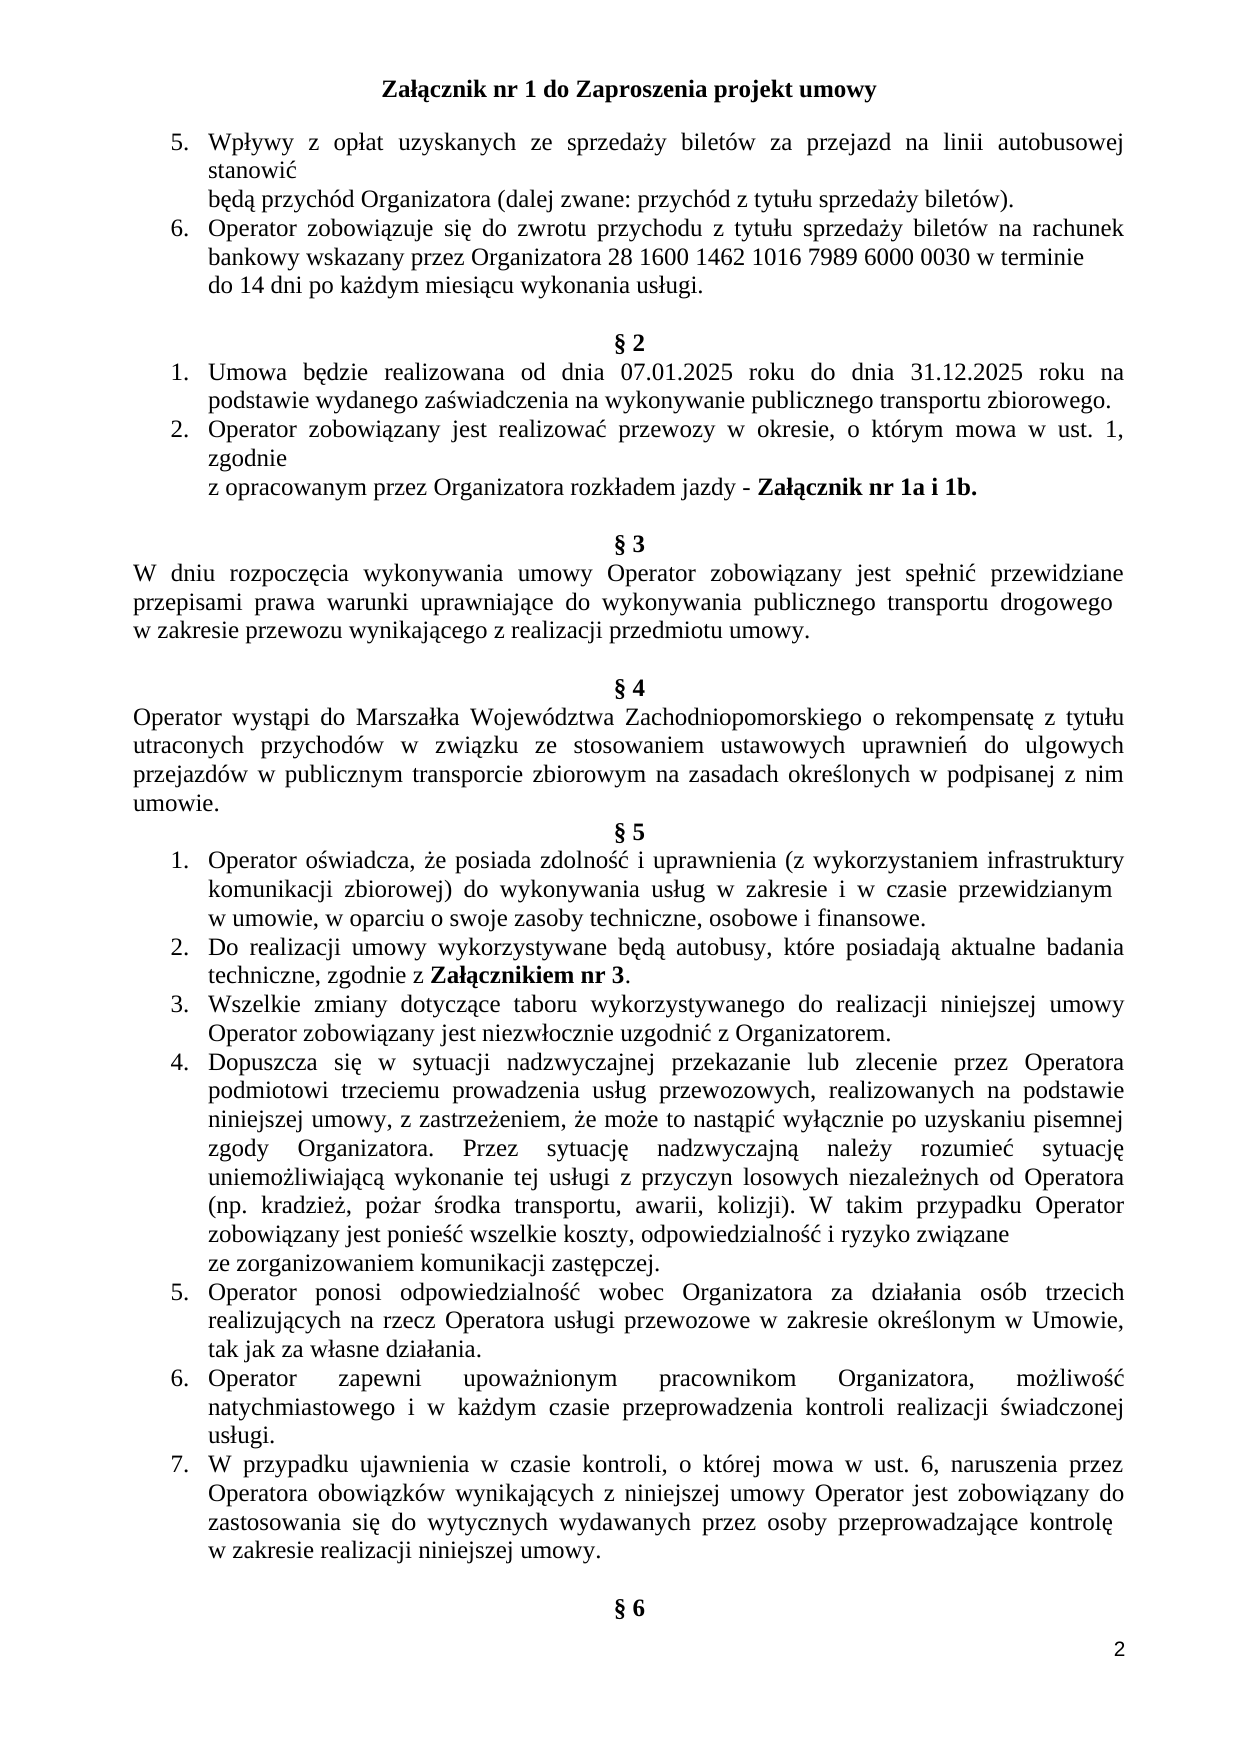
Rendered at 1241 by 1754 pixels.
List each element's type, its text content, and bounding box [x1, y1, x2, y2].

list Umowa będzie realizowana od dnia 07.01.2025 roku do dnia 31.12.2025 roku na podstawie wydanego zaświadczenia na wykonywanie publicznego transportu zbiorowego. [170, 357, 1125, 414]
text § 5 [133, 817, 1125, 845]
list Operator ponosi odpowiedzialność wobec Organizatora za działania osób trzecich realizujących na rzecz Operatora usługi przewozowe w zakresie określonym w Umowie, tak jak za własne działania. [170, 1277, 1125, 1363]
list Operator oświadcza, że posiada zdolność i uprawnienia (z wykorzystaniem infrastruktury komunikacji zbiorowej) do wykonywania usług w zakresie i w czasie przewidzianym w umowie, w oparciu o swoje zasoby techniczne, osobowe i finansowe. [170, 845, 1125, 932]
list ze zorganizowaniem komunikacji zastępczej. [208, 1248, 1125, 1277]
text § 2 [133, 328, 1125, 357]
list do 14 dni po każdym miesiącu wykonania usługi. [208, 270, 1125, 299]
list Operator zobowiązany jest realizować przewozy w okresie, o którym mowa w ust. 1, zgodnie z opracowanym przez Organizatora rozkładem jazdy - Załącznik nr 1a i 1b. [170, 414, 1125, 500]
list Wszelkie zmiany dotyczące taboru wykorzystywanego do realizacji niniejszej umowy Operator zobowiązany jest niezwłocznie uzgodnić z Organizatorem. [170, 989, 1125, 1047]
list Dopuszcza się w sytuacji nadzwyczajnej przekazanie lub zlecenie przez Operatora podmiotowi trzeciemu prowadzenia usług przewozowych, realizowanych na podstawie niniejszej umowy, z zastrzeżeniem, że może to nastąpić wyłącznie po uzyskaniu pisemnej zgody Organizatora. Przez sytuację nadzwyczajną należy rozumieć sytuację uniemożliwiającą wykonanie tej usługi z przyczyn losowych niezależnych od Operatora (np. kradzież, pożar środka transportu, awarii, kolizji). W takim przypadku Operator zobowiązany jest ponieść wszelkie koszty, odpowiedzialność i ryzyko związane [170, 1047, 1125, 1248]
list Operator zobowiązuje się do zwrotu przychodu z tytułu sprzedaży biletów na rachunek bankowy wskazany przez Organizatora 28 1600 1462 1016 7989 6000 0030 w terminie [170, 213, 1125, 270]
list będą przychód Organizatora (dalej zwane: przychód z tytułu sprzedaży biletów). [208, 184, 1125, 213]
text § 4 [133, 673, 1125, 702]
list Wpływy z opłat uzyskanych ze sprzedaży biletów za przejazd na linii autobusowej stanowić [170, 127, 1125, 184]
list Do realizacji umowy wykorzystywane będą autobusy, które posiadają aktualne badania techniczne, zgodnie z Załącznikiem nr 3. [170, 932, 1125, 989]
text Operator wystąpi do Marszałka Województwa Zachodniopomorskiego o rekompensatę z tytułu utraconych przychodów w związku ze stosowaniem ustawowych uprawnień do ulgowych przejazdów w publicznym transporcie zbiorowym na zasadach określonych w podpisanej z nim umowie. [133, 702, 1125, 817]
list Operator zapewni upoważnionym pracownikom Organizatora, możliwość natychmiastowego i w każdym czasie przeprowadzenia kontroli realizacji świadczonej usługi. [170, 1363, 1125, 1449]
text § 6 [133, 1593, 1125, 1622]
text W dniu rozpoczęcia wykonywania umowy Operator zobowiązany jest spełnić przewidziane przepisami prawa warunki uprawniające do wykonywania publicznego transportu drogowego w zakresie przewozu wynikającego z realizacji przedmiotu umowy. [133, 558, 1125, 644]
list W przypadku ujawnienia w czasie kontroli, o której mowa w ust. 6, naruszenia przez Operatora obowiązków wynikających z niniejszej umowy Operator jest zobowiązany do zastosowania się do wytycznych wydawanych przez osoby przeprowadzające kontrolę w zakresie realizacji niniejszej umowy. [170, 1449, 1125, 1564]
text § 3 [133, 529, 1125, 558]
